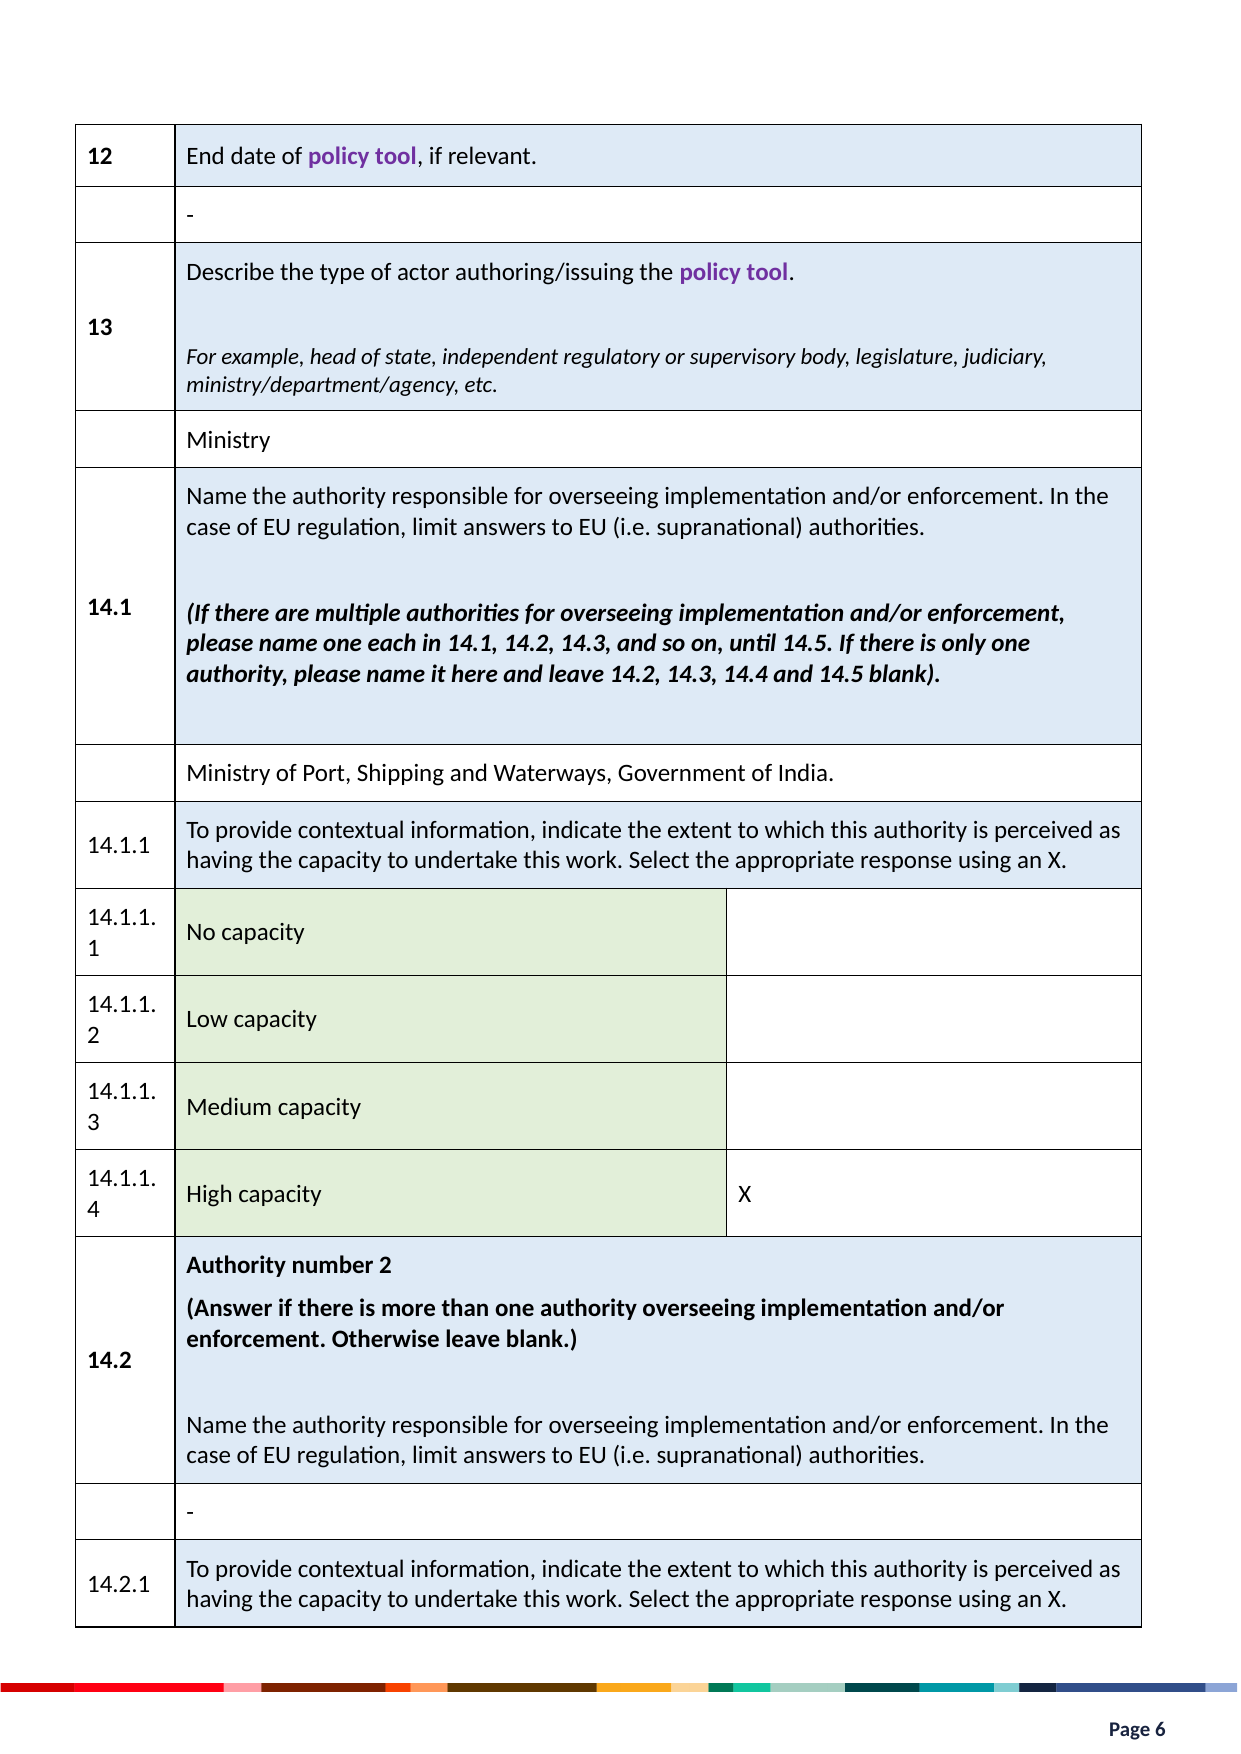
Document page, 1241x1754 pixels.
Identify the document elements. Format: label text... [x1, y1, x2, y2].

table_cell - [176, 1484, 1141, 1539]
table_cell Ministry [176, 411, 1141, 467]
table_cell [727, 889, 1141, 975]
table_cell Low capacity [176, 976, 726, 1062]
table_cell 14.1.1.3 [76, 1063, 174, 1149]
table_cell No capacity [176, 889, 726, 975]
table_cell Medium capacity [176, 1063, 726, 1149]
table_cell 14.1.1.2 [76, 976, 174, 1062]
table_cell To provide contextual information, indicate the extent to which this authority is perceived as having the capacity to undertake this work. Select the appropriate response using an X. [176, 802, 1141, 888]
table_cell 14.1.1 [76, 802, 174, 888]
table_cell - [176, 187, 1141, 242]
table_cell [76, 745, 174, 801]
table_cell 13 [76, 243, 174, 410]
table_cell 14.2.1 [76, 1540, 174, 1626]
table_cell Ministry of Port, Shipping and Waterways, Government of India. [176, 745, 1141, 801]
table_cell To provide contextual information, indicate the extent to which this authority is perceived as having the capacity to undertake this work. Select the appropriate response using an X. [176, 1540, 1141, 1626]
table_cell End date of policy tool, if relevant. [176, 125, 1141, 186]
table_cell 14.1 [76, 468, 174, 744]
table_cell X [727, 1150, 1141, 1236]
table_cell [727, 976, 1141, 1062]
table_cell Describe the type of actor authoring/issuing the policy tool. For example, head of state, independent regulatory or supervisory body, legislature, judiciary, ministry/department/agency, etc. [176, 243, 1141, 410]
table_cell [76, 187, 174, 242]
table_cell Authority number 2 (Answer if there is more than one authority overseeing implementation and/or enforcement. Otherwise leave blank.) Name the authority responsible for overseeing implementation and/or enforcement. In the case of EU regulation, limit answers to EU (i.e. supranational) authorities. [176, 1237, 1141, 1483]
table_cell 14.1.1.1 [76, 889, 174, 975]
table_cell 12 [76, 125, 174, 186]
table_cell [76, 1484, 174, 1539]
table_cell [727, 1063, 1141, 1149]
table_cell High capacity [176, 1150, 726, 1236]
picture [0, 1683, 1236, 1692]
table_cell Name the authority responsible for overseeing implementation and/or enforcement. In the case of EU regulation, limit answers to EU (i.e. supranational) authorities. (If there are multiple authorities for overseeing implementation and/or enforcement, please name one each in 14.1, 14.2, 14.3, and so on, until 14.5. If there is only one authority, please name it here and leave 14.2, 14.3, 14.4 and 14.5 blank). [176, 468, 1141, 744]
table_cell [76, 411, 174, 467]
table_cell 14.1.1.4 [76, 1150, 174, 1236]
table_cell 14.2 [76, 1237, 174, 1483]
